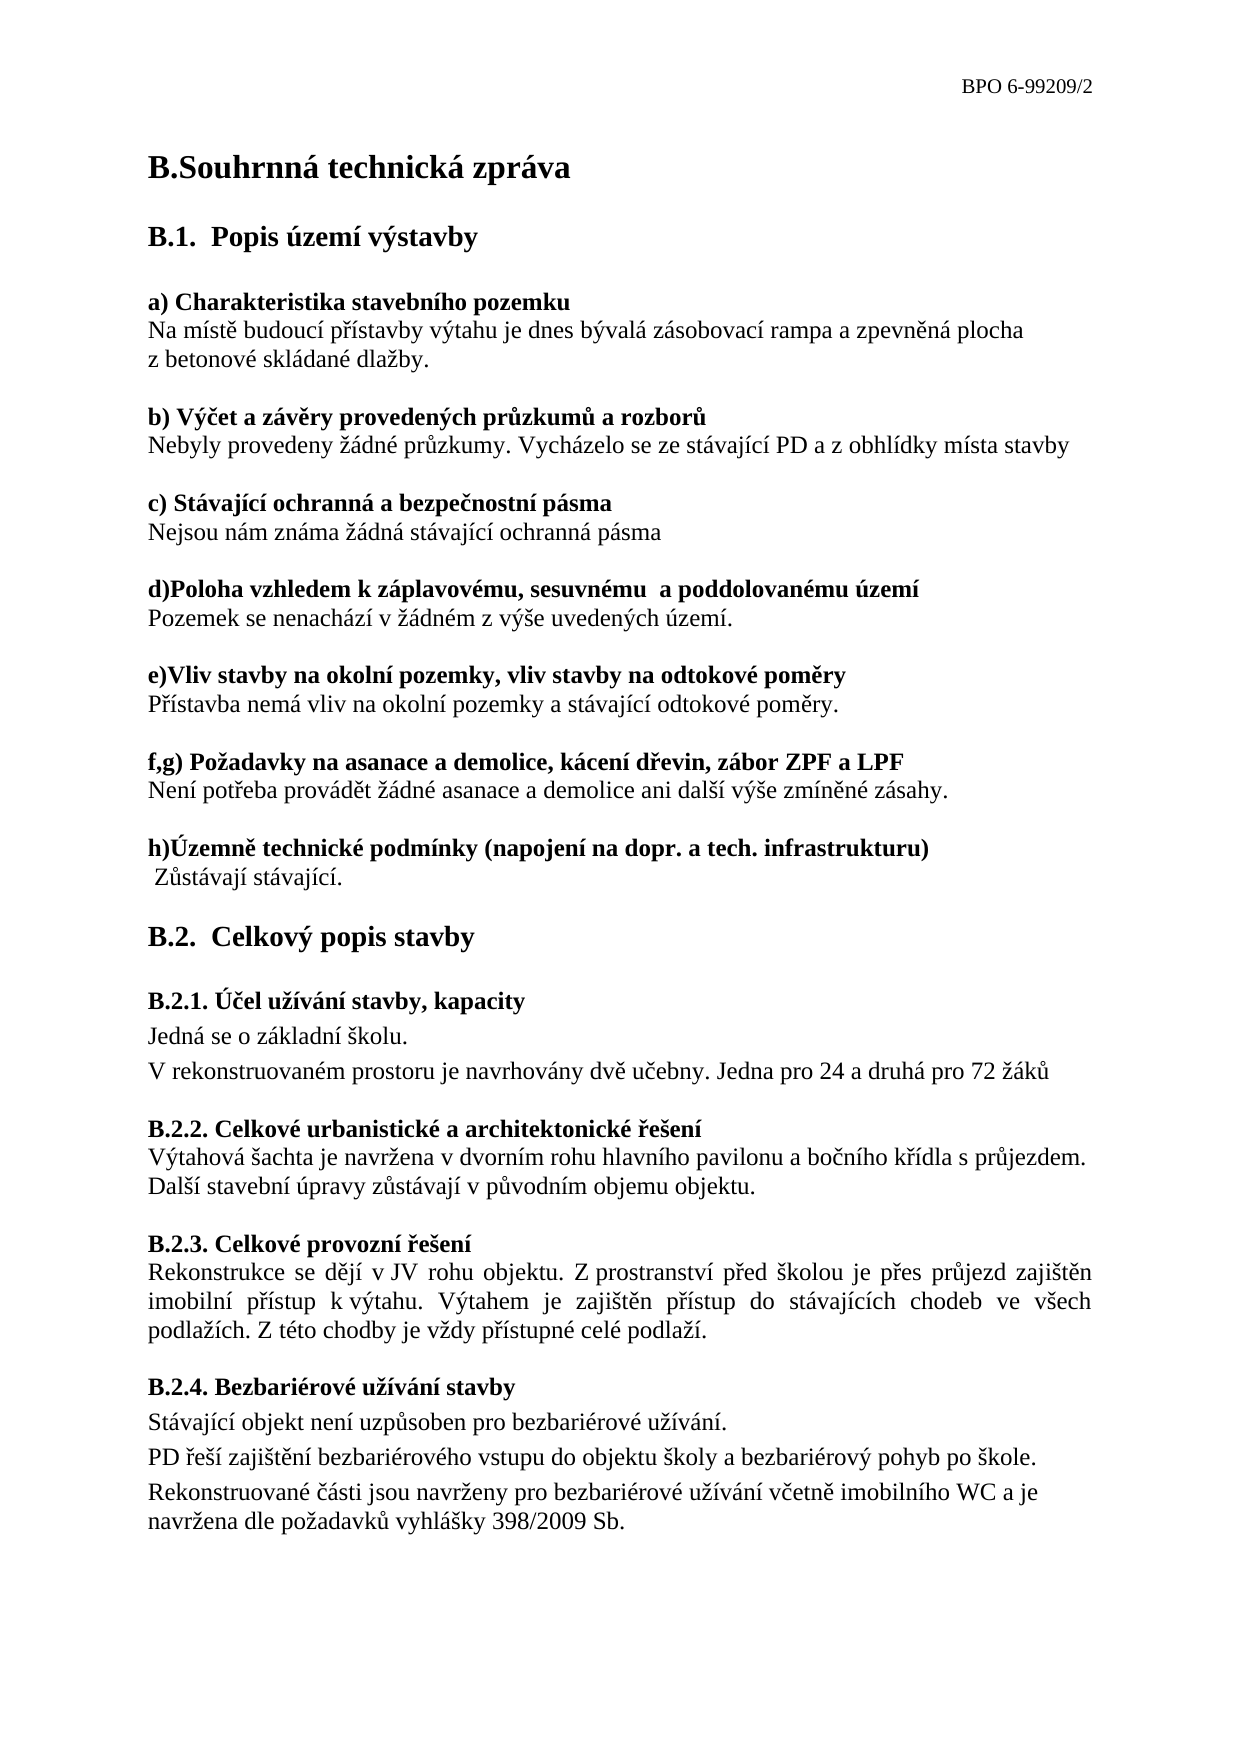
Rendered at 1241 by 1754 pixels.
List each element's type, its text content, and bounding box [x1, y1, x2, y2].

text f,g) Požadavky na asanace a demolice, kácení dřevin, zábor ZPF a LPF [148, 747, 1093, 775]
text Na místě budoucí přístavby výtahu je dnes bývalá zásobovací rampa a zpevněná plocha z betonové skládané dlažby. [148, 315, 1093, 373]
text b) Výčet a závěry provedených průzkumů a rozborů [148, 402, 1093, 430]
text V rekonstruovaném prostoru je navrhovány dvě učebny. Jedna pro 24 a druhá pro 72 žáků [148, 1056, 1093, 1085]
text Další stavební úpravy zůstávají v původním objemu objektu. [148, 1171, 1093, 1200]
text B.2. Celkový popis stavby [148, 919, 1093, 953]
text B.2.3. Celkové provozní řešení [148, 1229, 1093, 1257]
text e)Vliv stavby na okolní pozemky, vliv stavby na odtokové poměry [148, 660, 1093, 689]
text B.Souhrnná technická zpráva [148, 148, 1093, 186]
text Stávající objekt není uzpůsoben pro bezbariérové užívání. [148, 1407, 1093, 1436]
text B.1. Popis území výstavby [148, 219, 1093, 253]
text B.2.1. Účel užívání stavby, kapacity [148, 986, 1093, 1015]
text h)Územně technické podmínky (napojení na dopr. a tech. infrastrukturu) [148, 833, 1093, 862]
text Není potřeba provádět žádné asanace a demolice ani další výše zmíněné zásahy. [148, 775, 1093, 804]
text B.2.4. Bezbariérové užívání stavby [148, 1372, 1093, 1401]
text Zůstávají stávající. [148, 862, 1093, 890]
text Nebyly provedeny žádné průzkumy. Vycházelo se ze stávající PD a z obhlídky místa stavby [148, 430, 1093, 459]
text a) Charakteristika stavebního pozemku [148, 287, 1093, 315]
text Jedná se o základní školu. [148, 1021, 1093, 1050]
text PD řeší zajištění bezbariérového vstupu do objektu školy a bezbariérový pohyb po škole. [148, 1442, 1093, 1471]
text c) Stávající ochranná a bezpečnostní pásma [148, 488, 1093, 517]
text Nejsou nám známa žádná stávající ochranná pásma [148, 517, 1093, 545]
text Rekonstruované části jsou navrženy pro bezbariérové užívání včetně imobilního WC a je navržena dle požadavků vyhlášky 398/2009 Sb. [148, 1477, 1093, 1535]
text d)Poloha vzhledem k záplavovému, sesuvnému a poddolovanému území [148, 574, 1093, 603]
text B.2.2. Celkové urbanistické a architektonické řešení [148, 1114, 1093, 1142]
text Výtahová šachta je navržena v dvorním rohu hlavního pavilonu a bočního křídla s průjezdem. [148, 1142, 1093, 1171]
text Rekonstrukce se dějí v JV rohu objektu. Z prostranství před školou je přes průjezd zajištěn imobilní přístup k výtahu. Výtahem je zajištěn přístup do stávajících chodeb ve všech podlažích. Z této chodby je vždy přístupné celé podlaží. [148, 1257, 1093, 1344]
text Pozemek se nenachází v žádném z výše uvedených území. [148, 603, 1093, 632]
text Přístavba nemá vliv na okolní pozemky a stávající odtokové poměry. [148, 689, 1093, 718]
